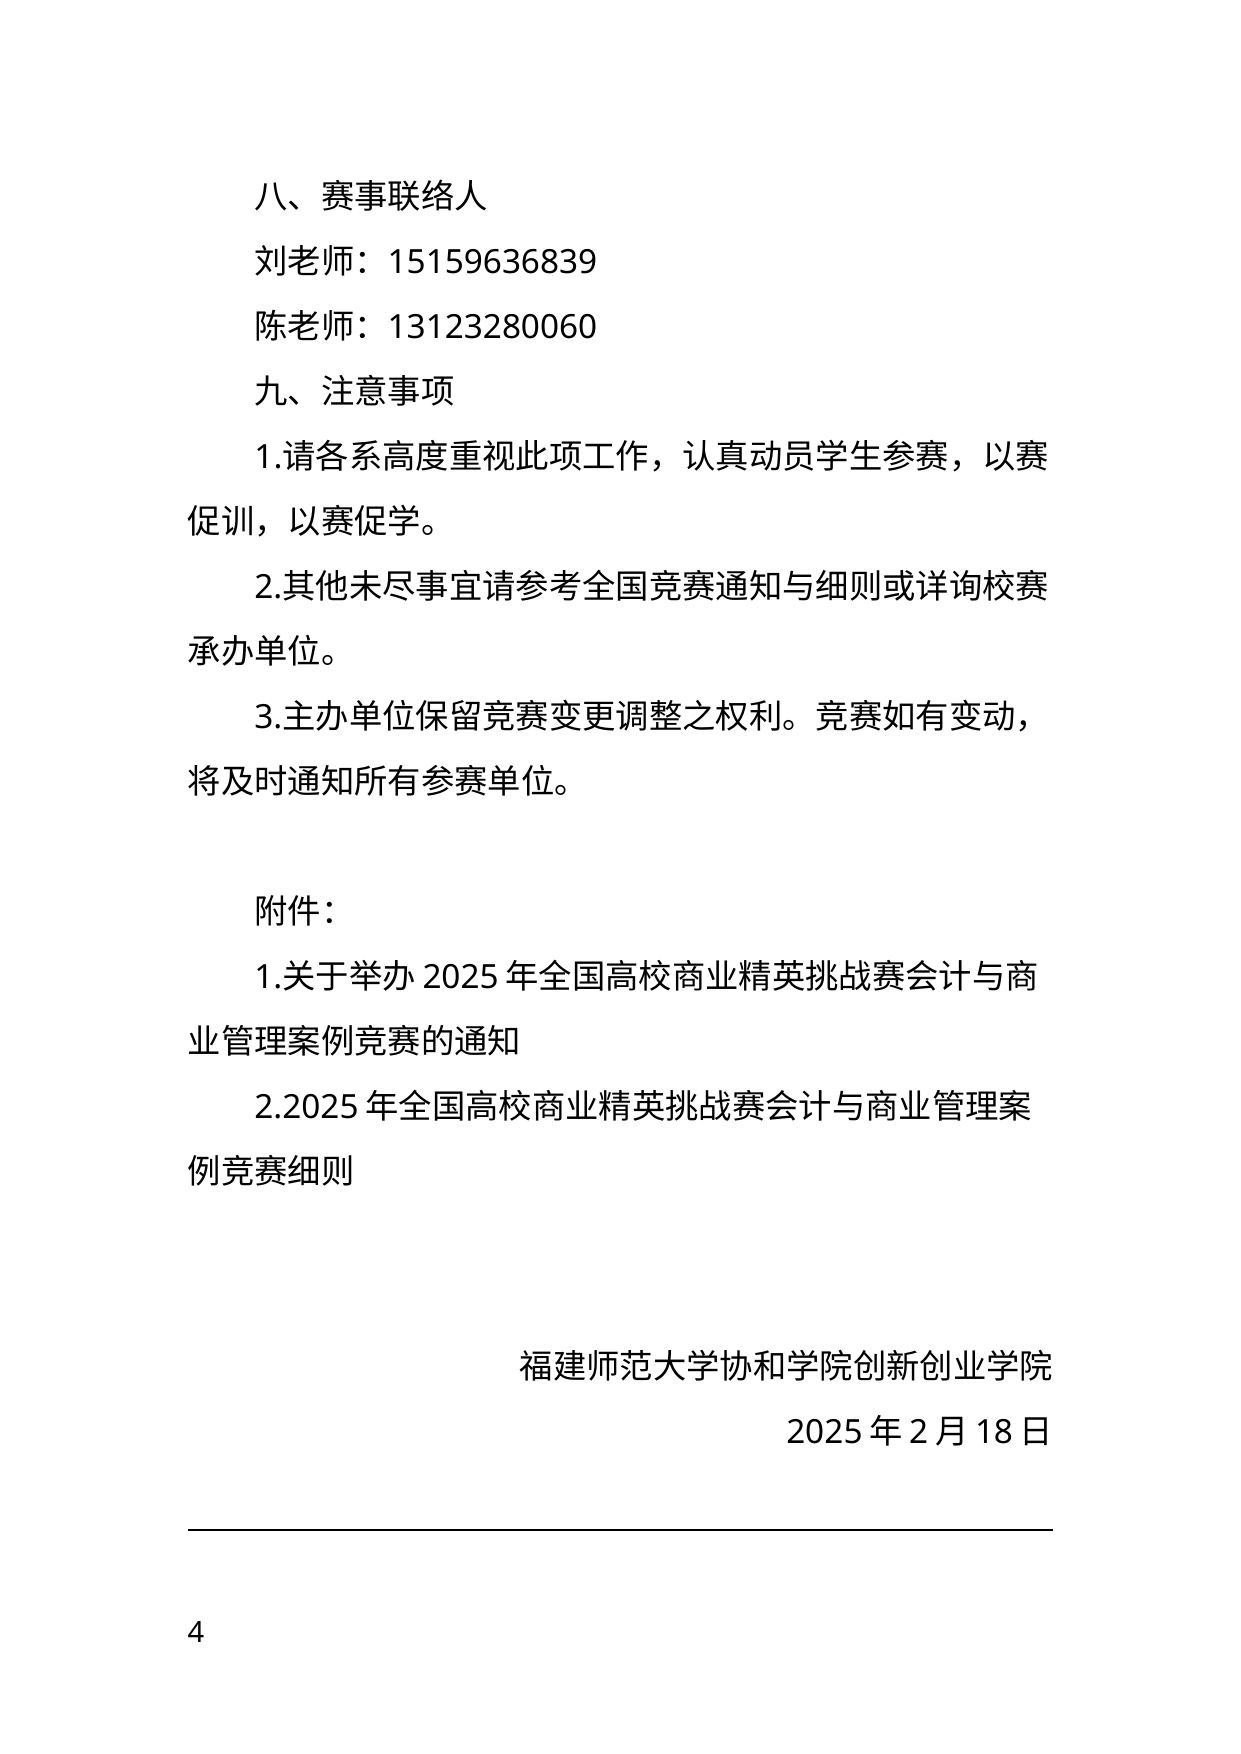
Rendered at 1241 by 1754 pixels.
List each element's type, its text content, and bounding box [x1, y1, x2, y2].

list 1.关于举办2025年全国高校商业精英挑战赛会计与商业管理案例竞赛的通知 [187, 942, 1053, 1072]
text 2.其他未尽事宜请参考全国竞赛通知与细则或详询校赛承办单位。 [187, 552, 1053, 682]
text 八、赛事联络人 [187, 162, 1053, 227]
text 刘老师：15159636839 [187, 227, 1053, 292]
text 1.请各系高度重视此项工作，认真动员学生参赛，以赛促训，以赛促学。 [187, 422, 1053, 552]
list 2.2025年全国高校商业精英挑战赛会计与商业管理案例竞赛细则 [187, 1072, 1053, 1202]
text 3.主办单位保留竞赛变更调整之权利。竞赛如有变动，将及时通知所有参赛单位。 [187, 682, 1053, 812]
text 2025年2月18日 [187, 1397, 1053, 1462]
text 九、注意事项 [187, 357, 1053, 422]
text 福建师范大学协和学院创新创业学院 [187, 1332, 1053, 1397]
text 陈老师：13123280060 [187, 292, 1053, 357]
text 附件： [187, 877, 1053, 942]
